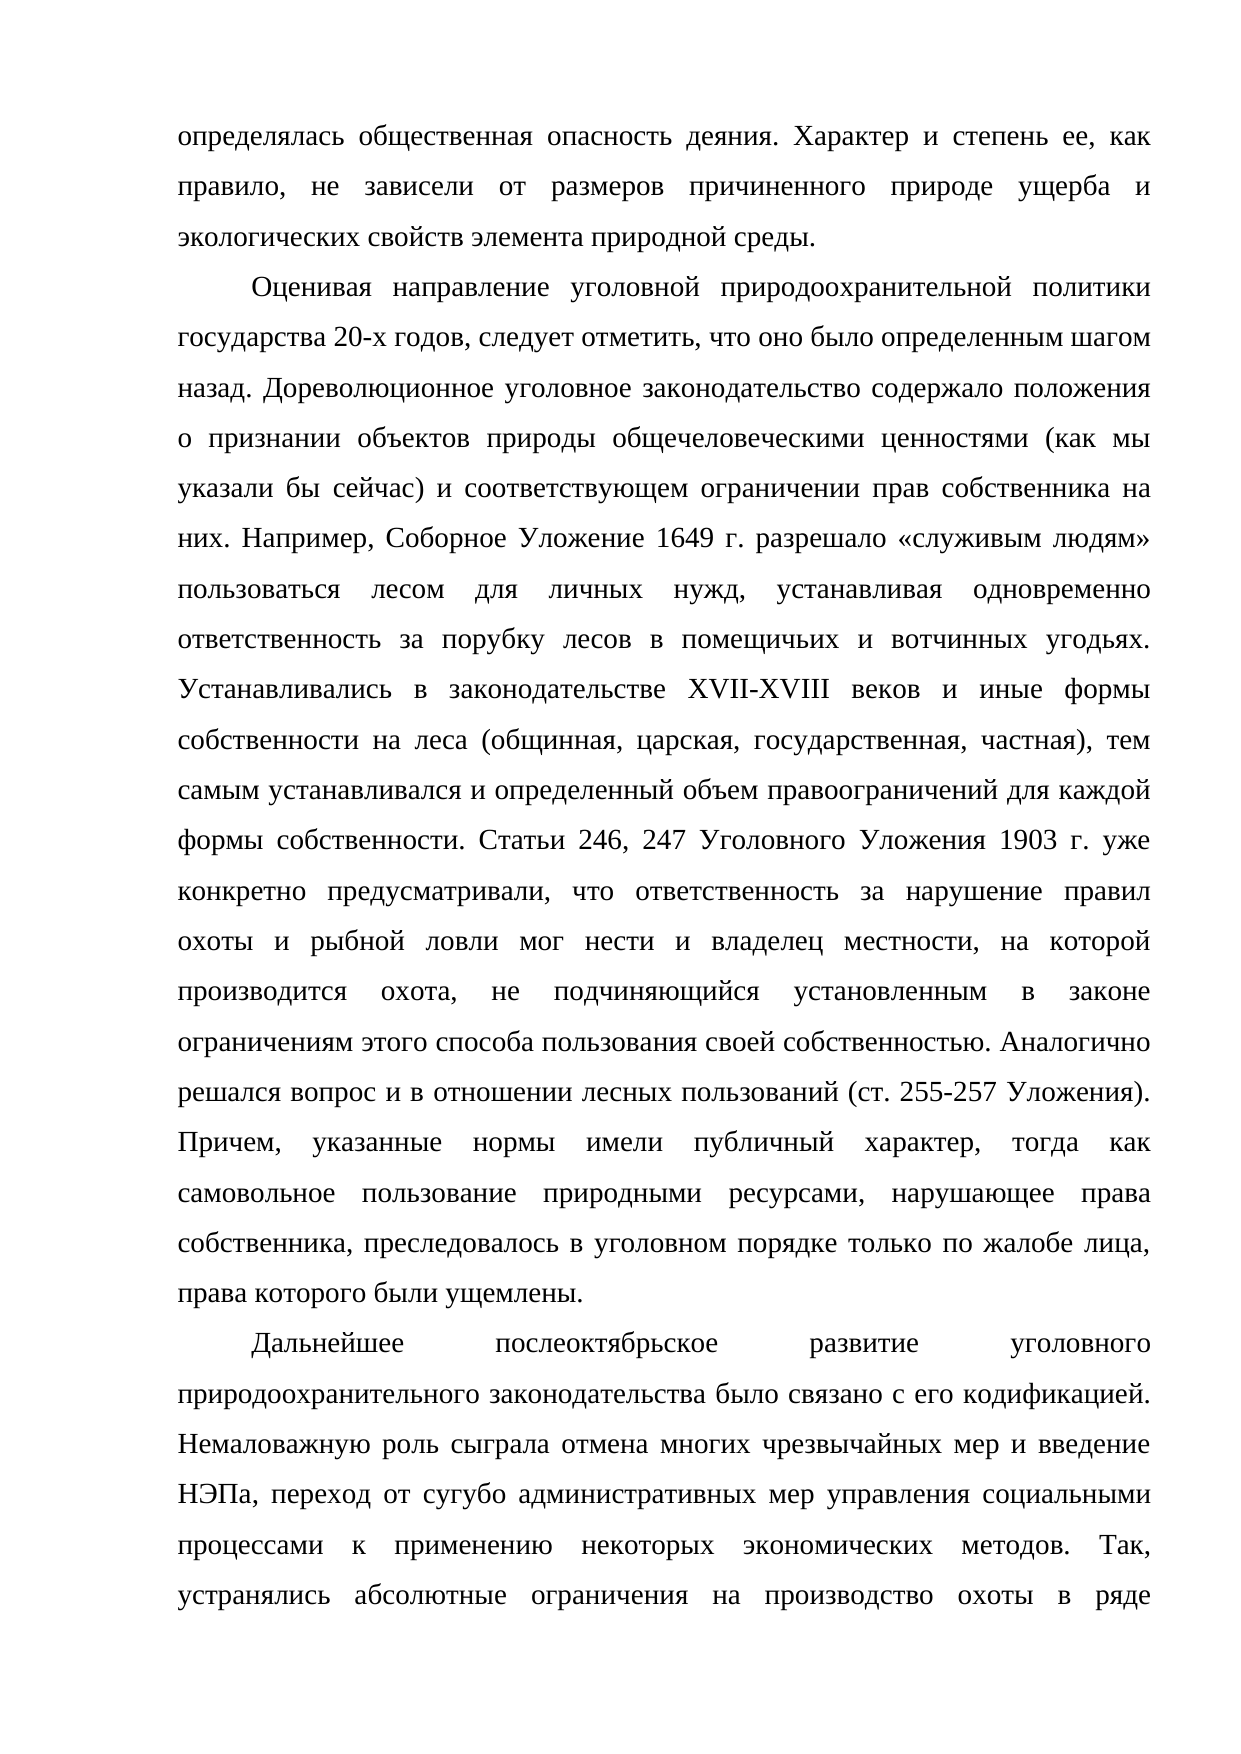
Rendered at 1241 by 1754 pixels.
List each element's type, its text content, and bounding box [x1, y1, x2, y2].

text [177, 118, 1152, 252]
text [177, 1326, 1152, 1611]
text Оценивая направление уголовной природоохранительной политики государства 20-х годов, следует отметить, что оно было определенным шагом назад. Дореволюционное уголовное законодательство содержало положения о признании объектов природы общечеловеческими ценностями (как мы указали бы сейчас) и соответствующем ограничении прав собственника на них. Например, Соборное Уложение . разрешало «служивым людям» пользоваться лесом для личных нужд, устанавливая одновременно ответственность за порубку лесов в помещичьих и вотчинных угодьях. Устанавливались в законодательстве XVII-XVIII веков и иные формы собственности на леса (общинная, царская, государственная, частная), тем самым устанавливался и определенный объем правоограничений для каждой формы собственности. Статьи 246, 247 Уголовного Уложения . уже конкретно предусматривали, что ответственность за нарушение правил охоты и рыбной ловли мог нести и владелец местности, на которой производится охота, не подчиняющийся установленным в законе ограничениям этого способа пользования своей собственностью. Аналогично решался вопрос и в отношении лесных пользований (ст. 255-257 Уложения). Причем, указанные нормы имели публичный характер, тогда как самовольное пользование природными ресурсами, нарушающее права собственника, преследовалось в уголовном порядке только по жалобе лица, права которого были ущемлены. [177, 269, 1152, 1309]
